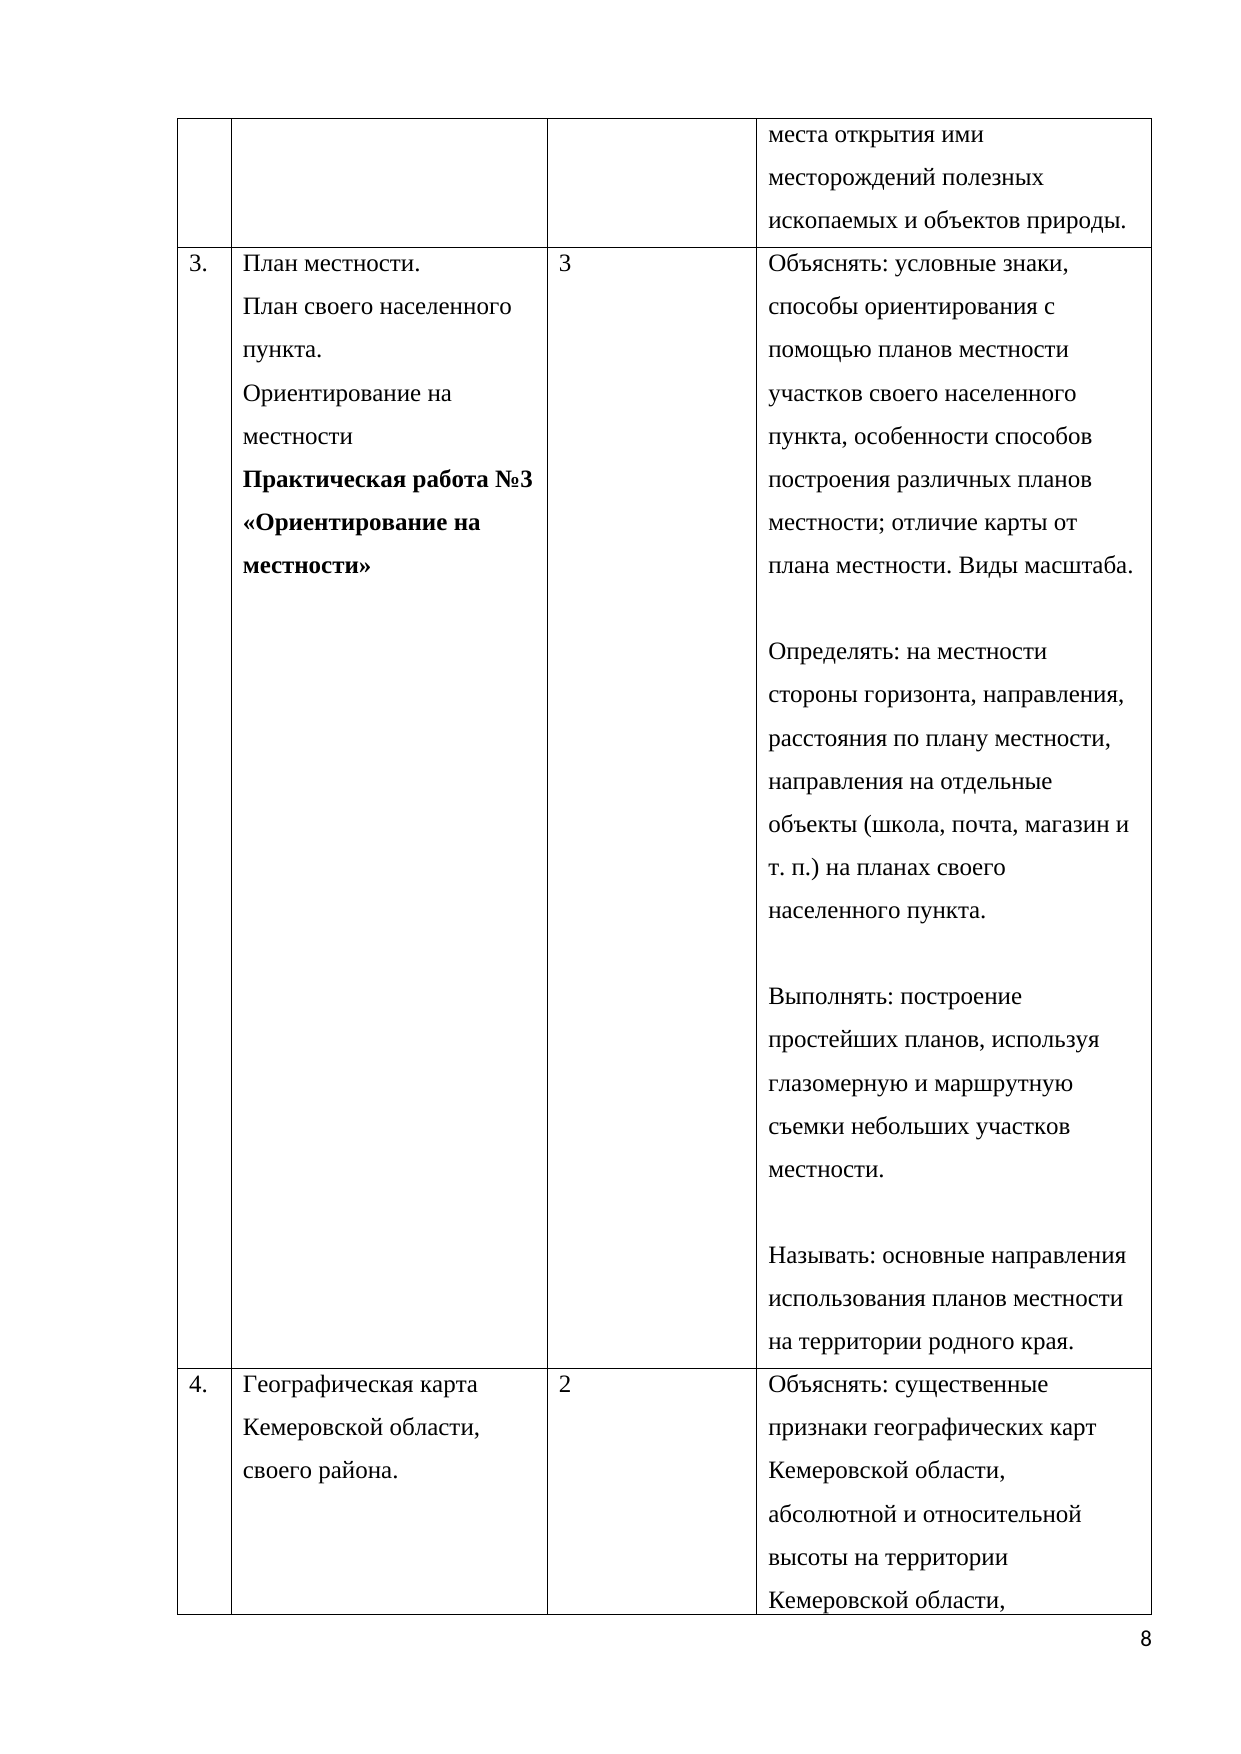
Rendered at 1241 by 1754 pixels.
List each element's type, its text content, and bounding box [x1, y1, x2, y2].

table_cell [232, 1369, 547, 1614]
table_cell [232, 119, 547, 247]
table_cell 3 [548, 119, 756, 247]
table_cell 2 [548, 1369, 756, 1614]
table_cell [757, 1369, 1151, 1614]
table_cell 3 [548, 248, 756, 1368]
table_cell Объяснять: условные знаки, способы ориентирования с помощью планов местности участков своего населенного пункта, особенности способов построения различных планов местности; отличие карты от плана местности. Виды масштаба. Определять: на местности стороны горизонта, направления, расстояния по плану местности, направления на отдельные объекты (школа, почта, магазин и т. п.) на планах своего населенного пункта. Выполнять: построение простейших планов, используя глазомерную и маршрутную съемки небольших участков местности. Называть: основные направления использования планов местности на территории родного края. [757, 248, 1151, 1368]
table_cell План местности. План своего населенного пункта. Ориентирование на местности Практическая работа №3 «Ориентирование на местности» [232, 248, 547, 1368]
table_cell 3. [178, 248, 231, 1368]
table_cell 2. [178, 119, 231, 247]
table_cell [757, 119, 1151, 247]
table_cell 4. [178, 1369, 231, 1614]
